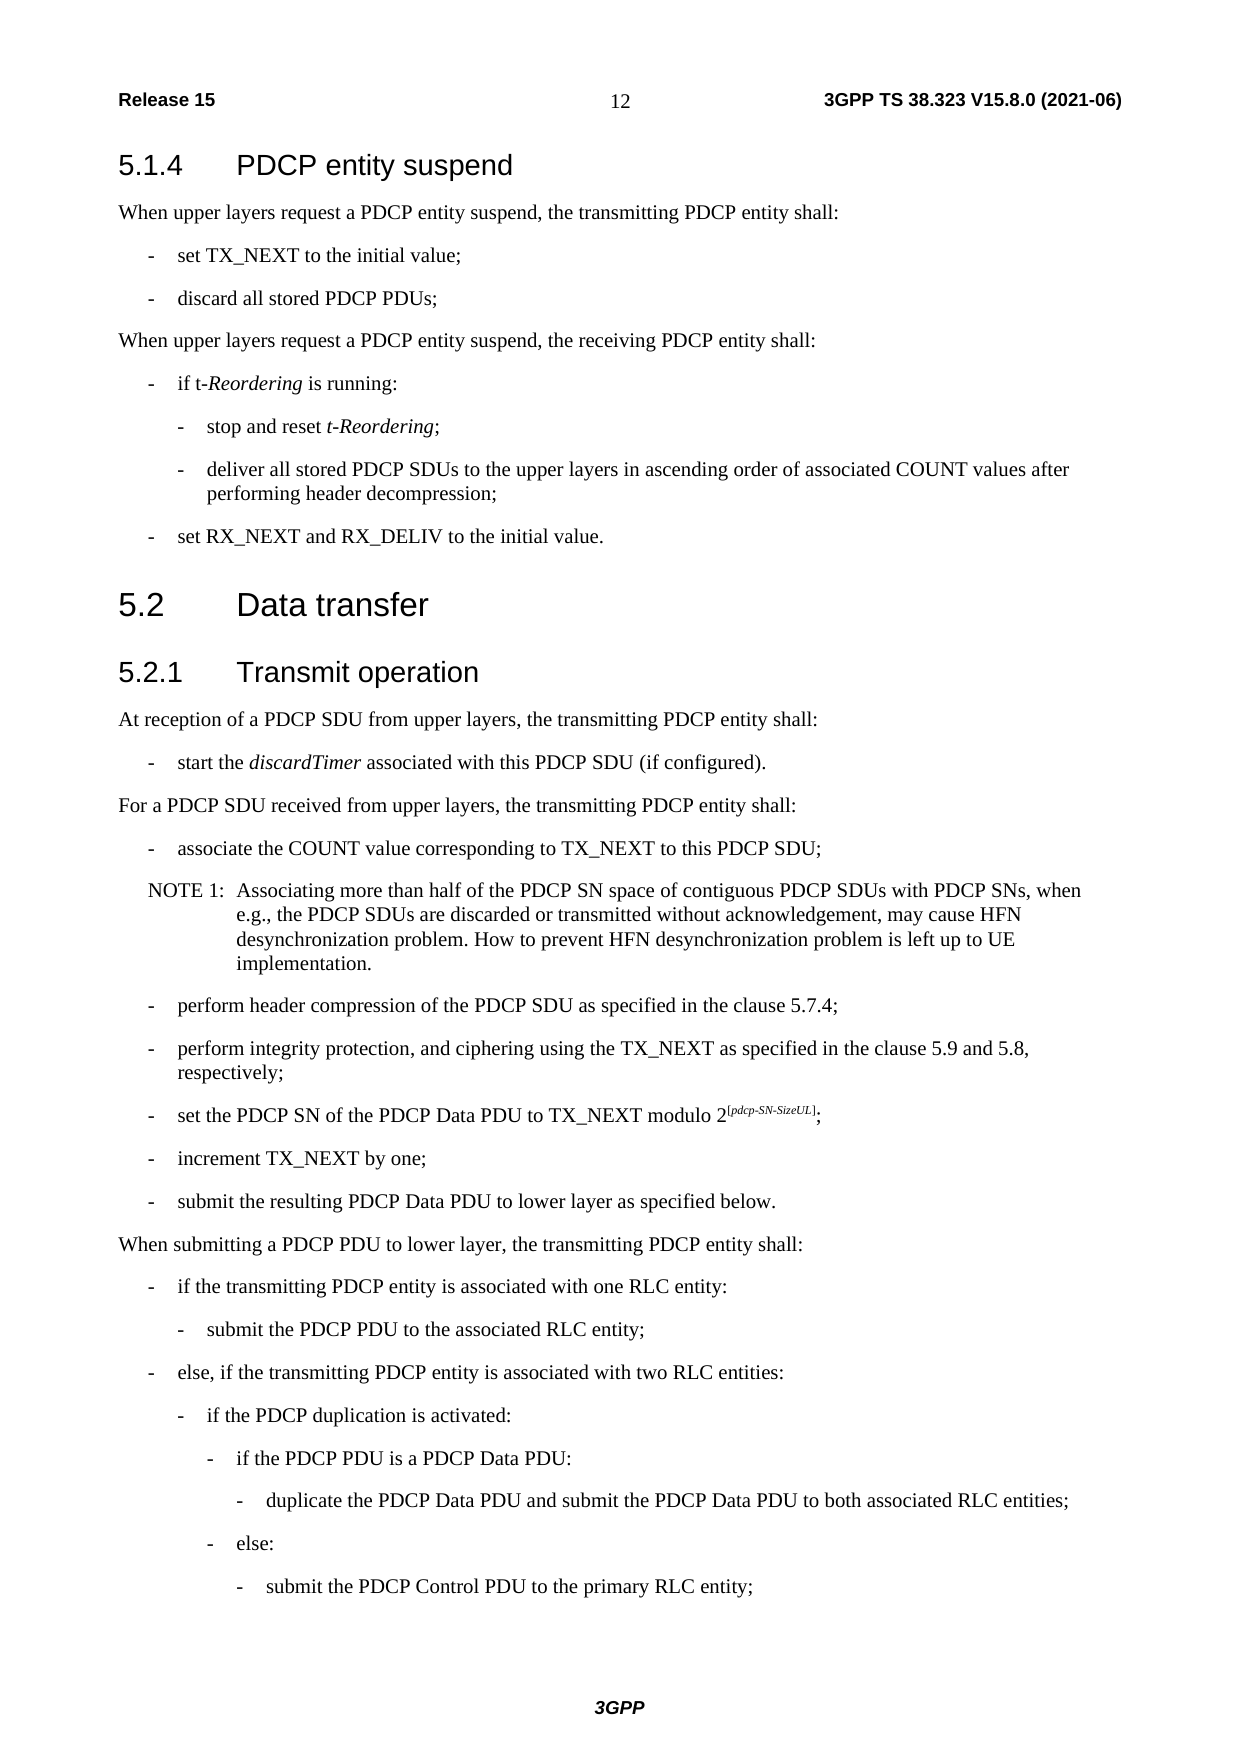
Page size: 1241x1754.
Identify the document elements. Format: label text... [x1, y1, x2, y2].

text - associate the COUNT value corresponding to TX_NEXT to this PDCP SDU; [148, 836, 1122, 859]
text At reception of a PDCP SDU from upper layers, the transmitting PDCP entity shall: [118, 707, 1122, 731]
text - deliver all stored PDCP SDUs to the upper layers in ascending order of associated COUNT values after performing header decompression; [177, 457, 1122, 505]
text - set TX_NEXT to the initial value; [148, 243, 1122, 267]
text - if t-Reordering is running: [148, 371, 1122, 395]
text - else: [207, 1531, 1122, 1555]
text - if the PDCP PDU is a PDCP Data PDU: [207, 1446, 1122, 1469]
subtitle 5.2 Data transfer [118, 585, 1122, 623]
text - submit the PDCP Control PDU to the primary RLC entity; [236, 1574, 1122, 1598]
text - if the transmitting PDCP entity is associated with one RLC entity: [148, 1274, 1122, 1298]
text - duplicate the PDCP Data PDU and submit the PDCP Data PDU to both associated RLC entities; [236, 1488, 1122, 1512]
text - increment TX_NEXT by one; [148, 1146, 1122, 1170]
subtitle 5.2.1 Transmit operation [118, 655, 1122, 688]
text - discard all stored PDCP PDUs; [148, 285, 1122, 309]
text - submit the resulting PDCP Data PDU to lower layer as specified below. [148, 1189, 1122, 1213]
text For a PDCP SDU received from upper layers, the transmitting PDCP entity shall: [118, 793, 1122, 817]
text - start the discardTimer associated with this PDCP SDU (if configured). [148, 750, 1122, 774]
text When upper layers request a PDCP entity suspend, the transmitting PDCP entity shall: [118, 200, 1122, 224]
text - submit the PDCP PDU to the associated RLC entity; [177, 1317, 1122, 1341]
text When upper layers request a PDCP entity suspend, the receiving PDCP entity shall: [118, 328, 1122, 352]
text - if the PDCP duplication is activated: [177, 1403, 1122, 1427]
subtitle 5.1.4 PDCP entity suspend [118, 147, 1122, 181]
text - set the PDCP SN of the PDCP Data PDU to TX_NEXT modulo 2[pdcp-SN-SizeUL]; [148, 1103, 1122, 1127]
text NOTE 1: Associating more than half of the PDCP SN space of contiguous PDCP SDUs with PDCP SNs, when e.g., the PDCP SDUs are discarded or transmitted without acknowledgement, may cause HFN desynchronization problem. How to prevent HFN desynchronization problem is left up to UE implementation. [148, 878, 1122, 974]
text - set RX_NEXT and RX_DELIV to the initial value. [148, 523, 1122, 548]
text When submitting a PDCP PDU to lower layer, the transmitting PDCP entity shall: [118, 1231, 1122, 1256]
text - perform integrity protection, and ciphering using the TX_NEXT as specified in the clause 5.9 and 5.8, respectively; [148, 1036, 1122, 1084]
text - perform header compression of the PDCP SDU as specified in the clause 5.7.4; [148, 993, 1122, 1017]
text - stop and reset t-Reordering; [177, 414, 1122, 438]
text - else, if the transmitting PDCP entity is associated with two RLC entities: [148, 1360, 1122, 1384]
